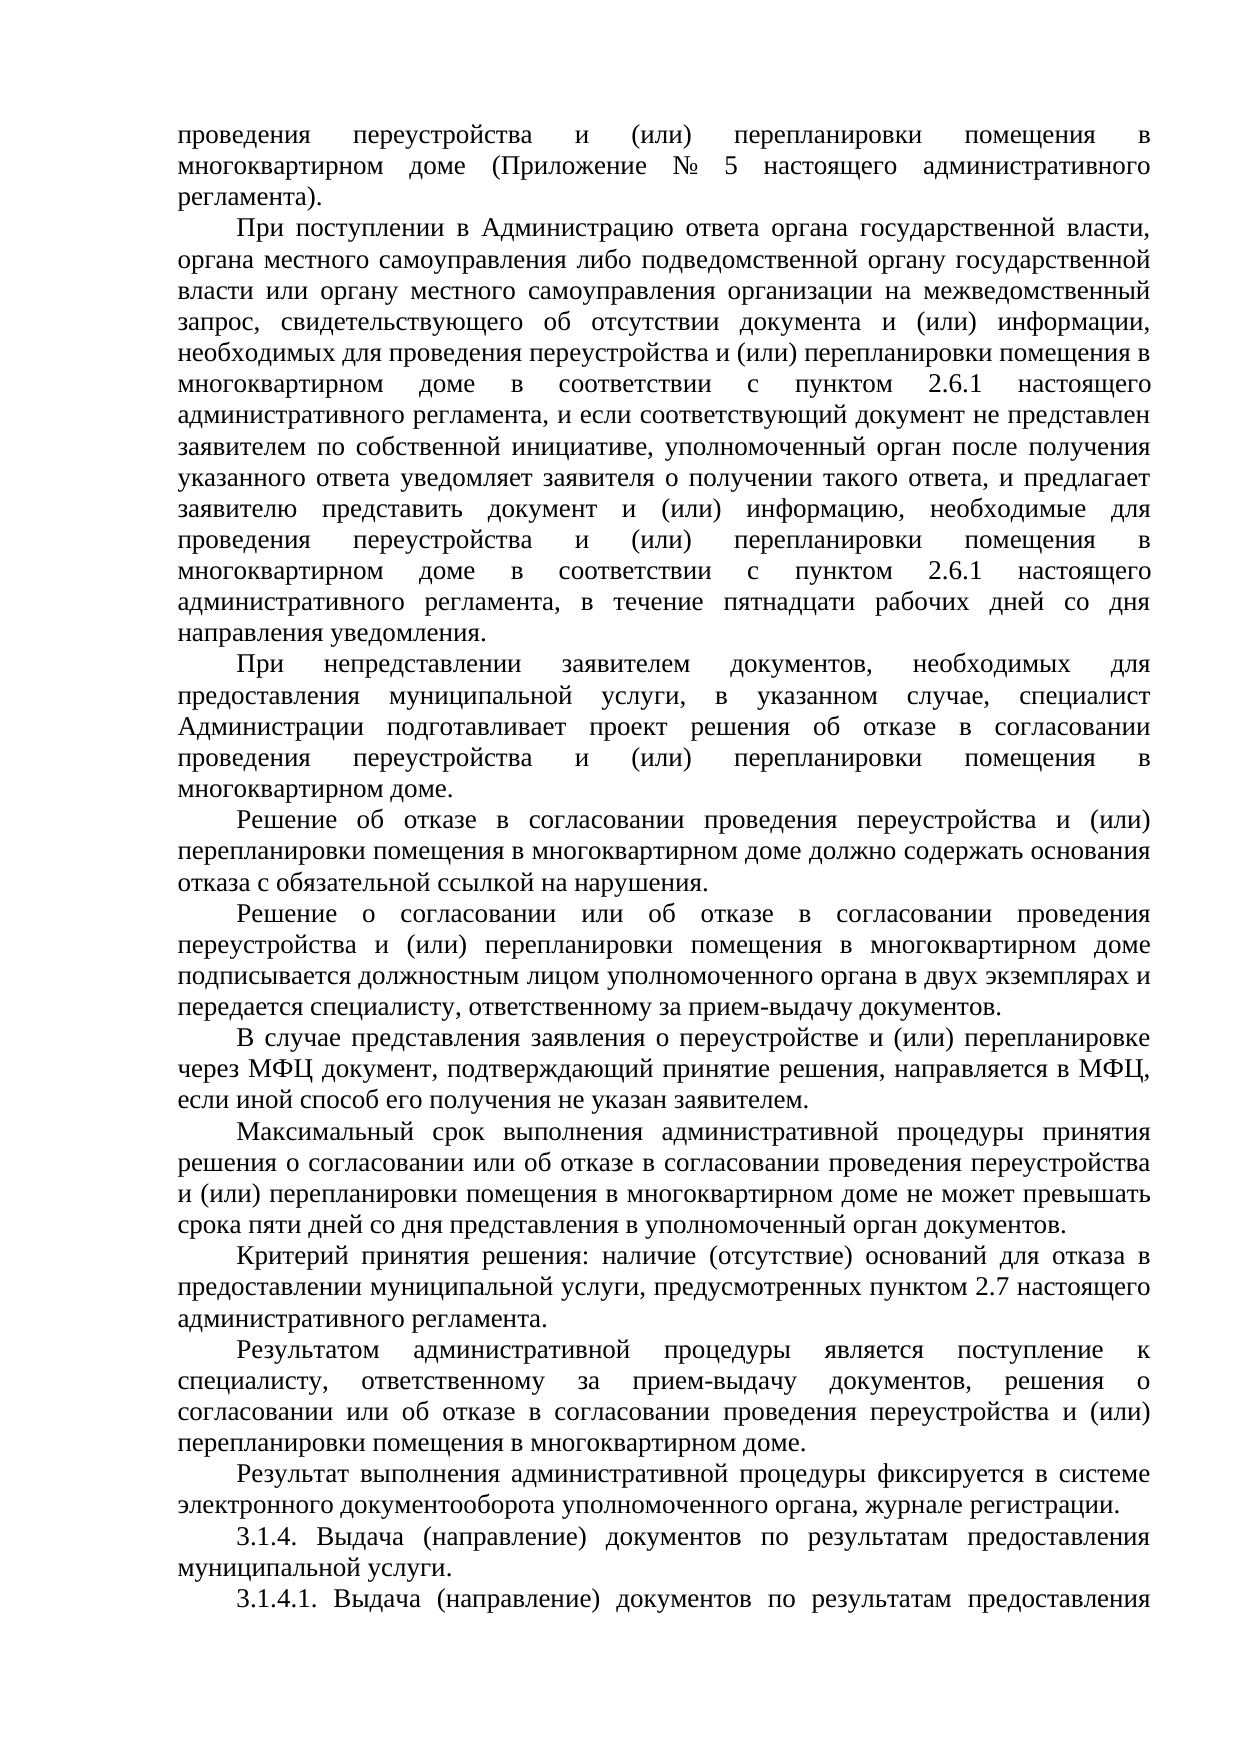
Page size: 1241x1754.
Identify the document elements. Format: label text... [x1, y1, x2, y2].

text В случае представления заявления о переустройстве и (или) перепланировке через МФЦ документ, подтверждающий принятие решения, направляется в МФЦ, если иной способ его получения не указан заявителем. [177, 1021, 1152, 1115]
text При непредставлении заявителем документов, необходимых для предоставления муниципальной услуги, в указанном случае, специалист Администрации подготавливает проект решения об отказе в согласовании проведения переустройства и (или) перепланировки помещения в многоквартирном доме. [177, 648, 1152, 803]
text Критерий принятия решения: наличие (отсутствие) оснований для отказа в предоставлении муниципальной услуги, предусмотренных пунктом 2.7 настоящего административного регламента. [177, 1239, 1152, 1333]
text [177, 118, 1152, 212]
text Решение о согласовании или об отказе в согласовании проведения переустройства и (или) перепланировки помещения в многоквартирном доме подписывается должностным лицом уполномоченного органа в двух экземплярах и передается специалисту, ответственному за прием-выдачу документов. [177, 897, 1152, 1021]
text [177, 1582, 1152, 1613]
text Решение об отказе в согласовании проведения переустройства и (или) перепланировки помещения в многоквартирном доме должно содержать основания отказа с обязательной ссылкой на нарушения. [177, 803, 1152, 897]
text Максимальный срок выполнения административной процедуры принятия решения о согласовании или об отказе в согласовании проведения переустройства и (или) перепланировки помещения в многоквартирном доме не может превышать срока пяти дней со дня представления в уполномоченный орган документов. [177, 1115, 1152, 1239]
text 3.1.4. Выдача (направление) документов по результатам предоставления муниципальной услуги. [177, 1520, 1152, 1582]
text Результатом административной процедуры является поступление к специалисту, ответственному за прием-выдачу документов, решения о согласовании или об отказе в согласовании проведения переустройства и (или) перепланировки помещения в многоквартирном доме. [177, 1333, 1152, 1457]
text При поступлении в Администрацию ответа органа государственной власти, органа местного самоуправления либо подведомственной органу государственной власти или органу местного самоуправления организации на межведомственный запрос, свидетельствующего об отсутствии документа и (или) информации, необходимых для проведения переустройства и (или) перепланировки помещения в многоквартирном доме в соответствии с пунктом 2.6.1 настоящего административного регламента, и если соответствующий документ не представлен заявителем по собственной инициативе, уполномоченный орган после получения указанного ответа уведомляет заявителя о получении такого ответа, и предлагает заявителю представить документ и (или) информацию, необходимые для проведения переустройства и (или) перепланировки помещения в многоквартирном доме в соответствии с пунктом 2.6.1 настоящего административного регламента, в течение пятнадцати рабочих дней со дня направления уведомления. [177, 212, 1152, 648]
text Результат выполнения административной процедуры фиксируется в системе электронного документооборота уполномоченного органа, журнале регистрации. [177, 1457, 1152, 1520]
